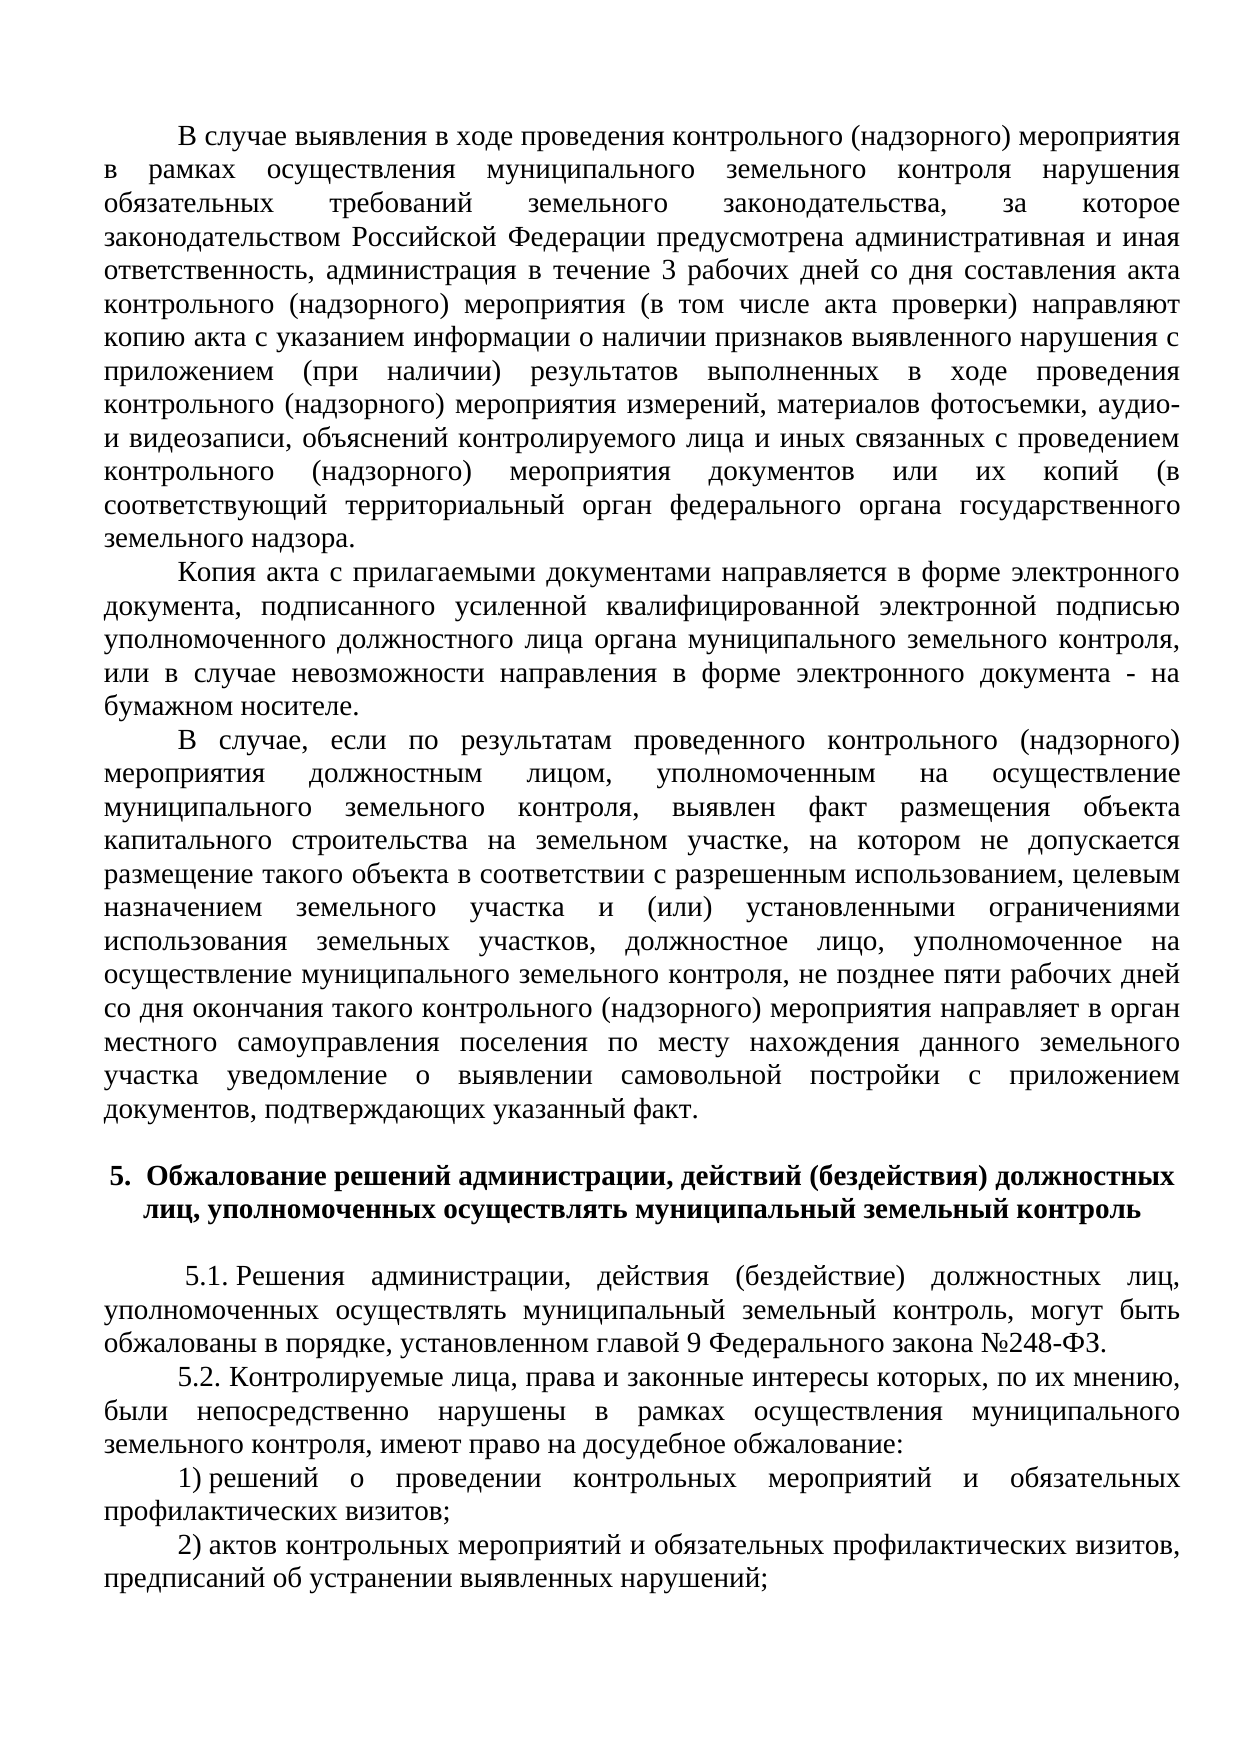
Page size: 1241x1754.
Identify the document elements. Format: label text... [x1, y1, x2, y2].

text 2) актов контрольных мероприятий и обязательных профилактических визитов, предписаний об устранении выявленных нарушений; [103, 1527, 1181, 1594]
text В случае, если по результатам проведенного контрольного (надзорного) мероприятия должностным лицом, уполномоченным на осуществление муниципального земельного контроля, выявлен факт размещения объекта капитального строительства на земельном участке, на котором не допускается размещение такого объекта в соответствии с разрешенным использованием, целевым назначением земельного участка и (или) установленными ограничениями использования земельных участков, должностное лицо, уполномоченное на осуществление муниципального земельного контроля, не позднее пяти рабочих дней со дня окончания такого контрольного (надзорного) мероприятия направляет в орган местного самоуправления поселения по месту нахождения данного земельного участка уведомление о выявлении самовольной постройки с приложением документов, подтверждающих указанный факт. [103, 722, 1181, 1124]
text В случае выявления в ходе проведения контрольного (надзорного) мероприятия в рамках осуществления муниципального земельного контроля нарушения обязательных требований земельного законодательства, за которое законодательством Российской Федерации предусмотрена административная и иная ответственность, администрация в течение 3 рабочих дней со дня составления акта контрольного (надзорного) мероприятия (в том числе акта проверки) направляют копию акта с указанием информации о наличии признаков выявленного нарушения с приложением (при наличии) результатов выполненных в ходе проведения контрольного (надзорного) мероприятия измерений, материалов фотосъемки, аудио- и видеозаписи, объяснений контролируемого лица и иных связанных с проведением контрольного (надзорного) мероприятия документов или их копий (в соответствующий территориальный орган федерального органа государственного земельного надзора. [103, 118, 1181, 554]
text 5.1. Решения администрации, действия (бездействие) должностных лиц, уполномоченных осуществлять муниципальный земельный контроль, могут быть обжалованы в порядке, установленном главой 9 Федерального закона №248-ФЗ. [103, 1258, 1181, 1359]
text 5. Обжалование решений администрации, действий (бездействия) должностных лиц, уполномоченных осуществлять муниципальный земельный контроль [103, 1158, 1181, 1225]
text Копия акта с прилагаемыми документами направляется в форме электронного документа, подписанного усиленной квалифицированной электронной подписью уполномоченного должностного лица органа муниципального земельного контроля, или в случае невозможности направления в форме электронного документа - на бумажном носителе. [103, 554, 1181, 722]
text 5.2. Контролируемые лица, права и законные интересы которых, по их мнению, были непосредственно нарушены в рамках осуществления муниципального земельного контроля, имеют право на досудебное обжалование: [103, 1359, 1181, 1460]
text 1) решений о проведении контрольных мероприятий и обязательных профилактических визитов; [103, 1460, 1181, 1527]
